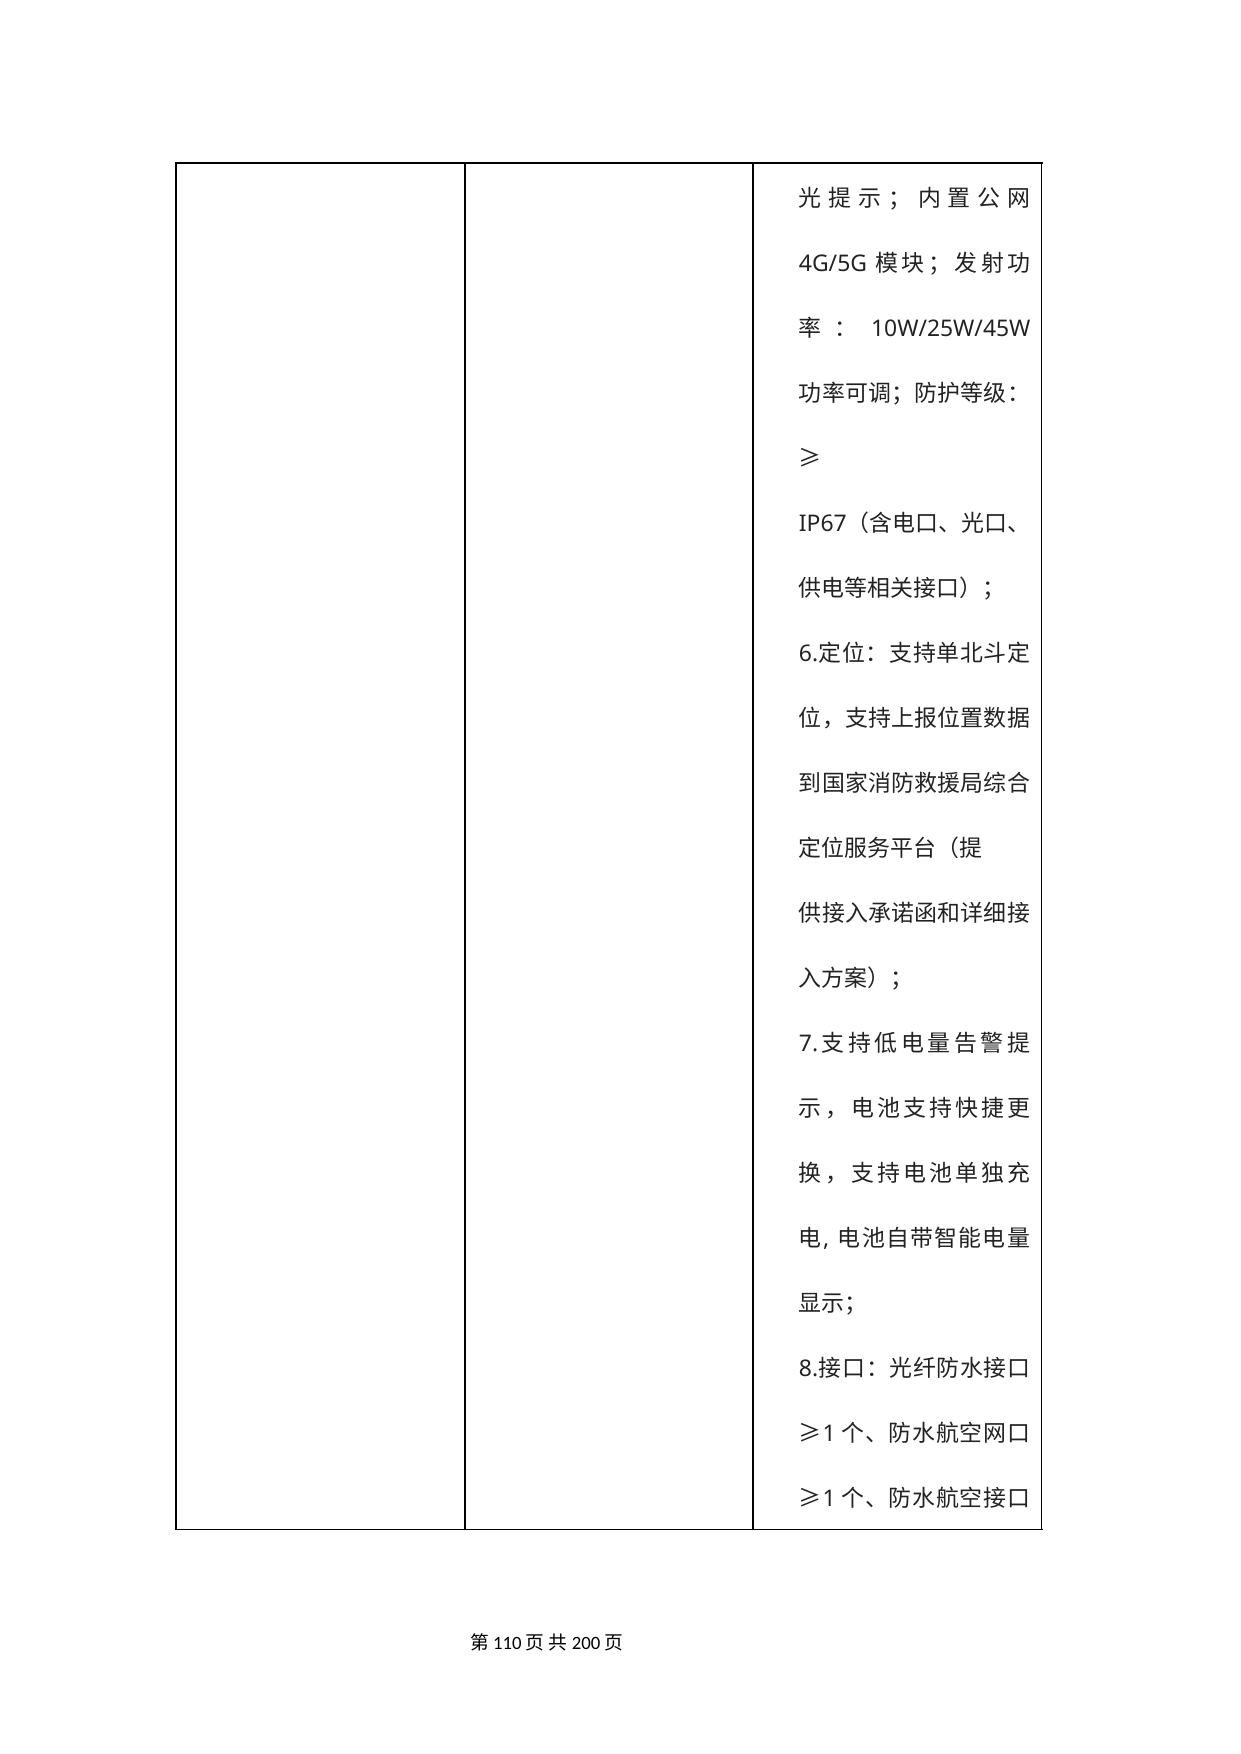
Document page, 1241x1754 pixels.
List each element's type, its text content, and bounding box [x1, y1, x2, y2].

table_cell 1 [177, 164, 464, 1528]
table_cell [466, 164, 752, 1528]
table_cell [754, 164, 1041, 1528]
